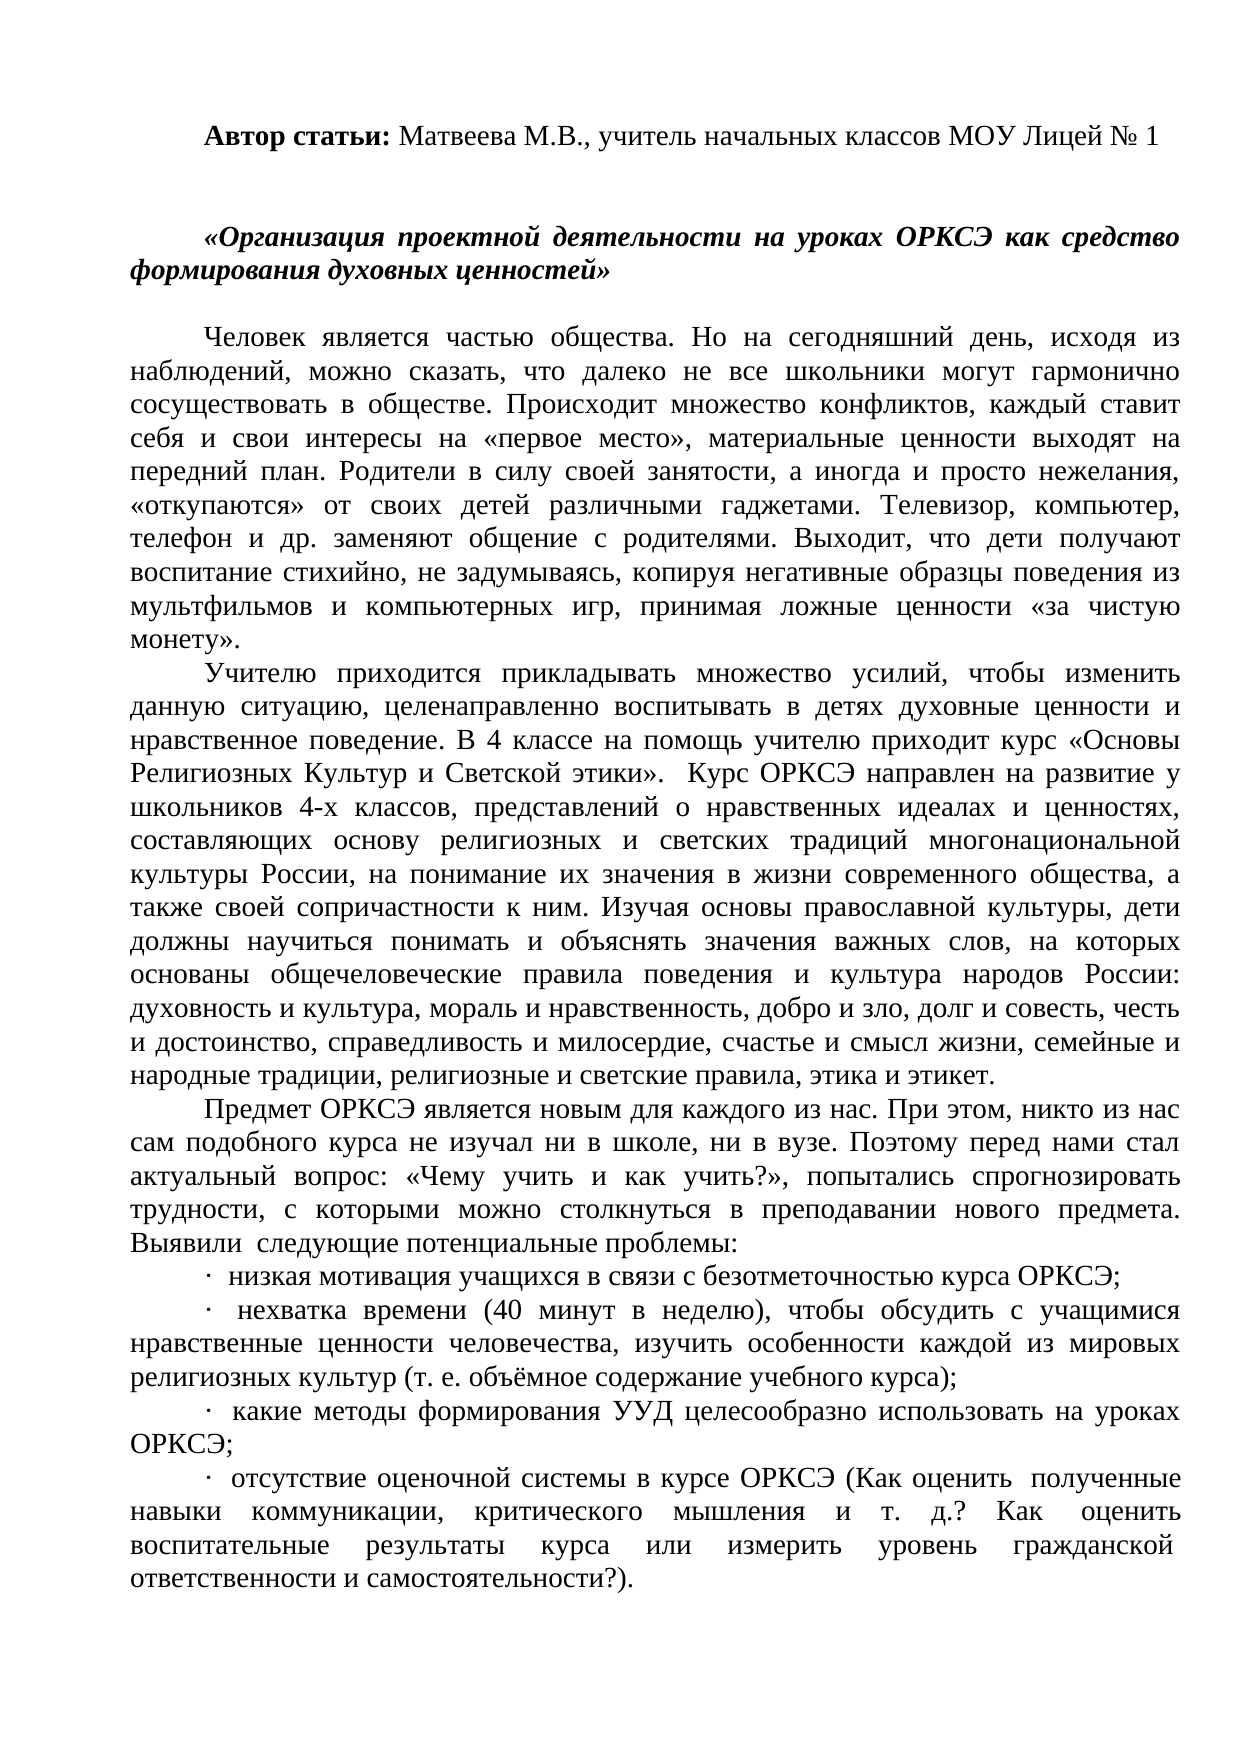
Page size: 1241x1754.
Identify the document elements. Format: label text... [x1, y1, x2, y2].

text · отсутствие оценочной системы в курсе ОРКСЭ (Как оценить полученные навыки коммуникации, критического мышления и т. д.? Как оценить воспитательные результаты курса или измерить уровень гражданской ответственности и самостоятельности?). [130, 1460, 1181, 1594]
text Учителю приходится прикладывать множество усилий, чтобы изменить данную ситуацию, целенаправленно воспитывать в детях духовные ценности и нравственное поведение. В 4 классе на помощь учителю приходит курс «Основы Религиозных Культур и Светской этики». Курс ОРКСЭ направлен на развитие у школьников 4-х классов, представлений о нравственных идеалах и ценностях, составляющих основу религиозных и светских традиций многонациональной культуры России, на понимание их значения в жизни современного общества, а также своей сопричастности к ним. Изучая основы православной культуры, дети должны научиться понимать и объяснять значения важных слов, на которых основаны общечеловеческие правила поведения и культура народов России: духовность и культура, мораль и нравственность, добро и зло, долг и совесть, честь и достоинство, справедливость и милосердие, счастье и смысл жизни, семейные и народные традиции, религиозные и светские правила, этика и этикет. [130, 655, 1181, 1091]
text Автор статьи: Матвеева М.В., учитель начальных классов МОУ Лицей № 1 [130, 118, 1181, 152]
text · низкая мотивация учащихся в связи с безотметочностью курса ОРКСЭ; [130, 1258, 1181, 1292]
text · нехватка времени (40 минут в неделю), чтобы обсудить с учащимися нравственные ценности человечества, изучить особенности каждой из мировых религиозных культур (т. е. объёмное содержание учебного курса); [130, 1292, 1181, 1393]
text · какие методы формирования УУД целесообразно использовать на уроках ОРКСЭ; [130, 1393, 1181, 1460]
text Человек является частью общества. Но на сегодняшний день, исходя из наблюдений, можно сказать, что далеко не все школьники могут гармонично сосуществовать в обществе. Происходит множество конфликтов, каждый ставит себя и свои интересы на «первое место», материальные ценности выходят на передний план. Родители в силу своей занятости, а иногда и просто нежелания, «откупаются» от своих детей различными гаджетами. Телевизор, компьютер, телефон и др. заменяют общение с родителями. Выходит, что дети получают воспитание стихийно, не задумываясь, копируя негативные образцы поведения из мультфильмов и компьютерных игр, принимая ложные ценности «за чистую монету». [130, 319, 1181, 655]
text «Организация проектной деятельности на уроках ОРКСЭ как средство формирования духовных ценностей» [130, 219, 1181, 286]
text Предмет ОРКСЭ является новым для каждого из нас. При этом, никто из нас сам подобного курса не изучал ни в школе, ни в вузе. Поэтому перед нами стал актуальный вопрос: «Чему учить и как учить?», попытались спрогнозировать трудности, с которыми можно столкнуться в преподавании нового предмета. Выявили следующие потенциальные проблемы: [130, 1091, 1181, 1258]
